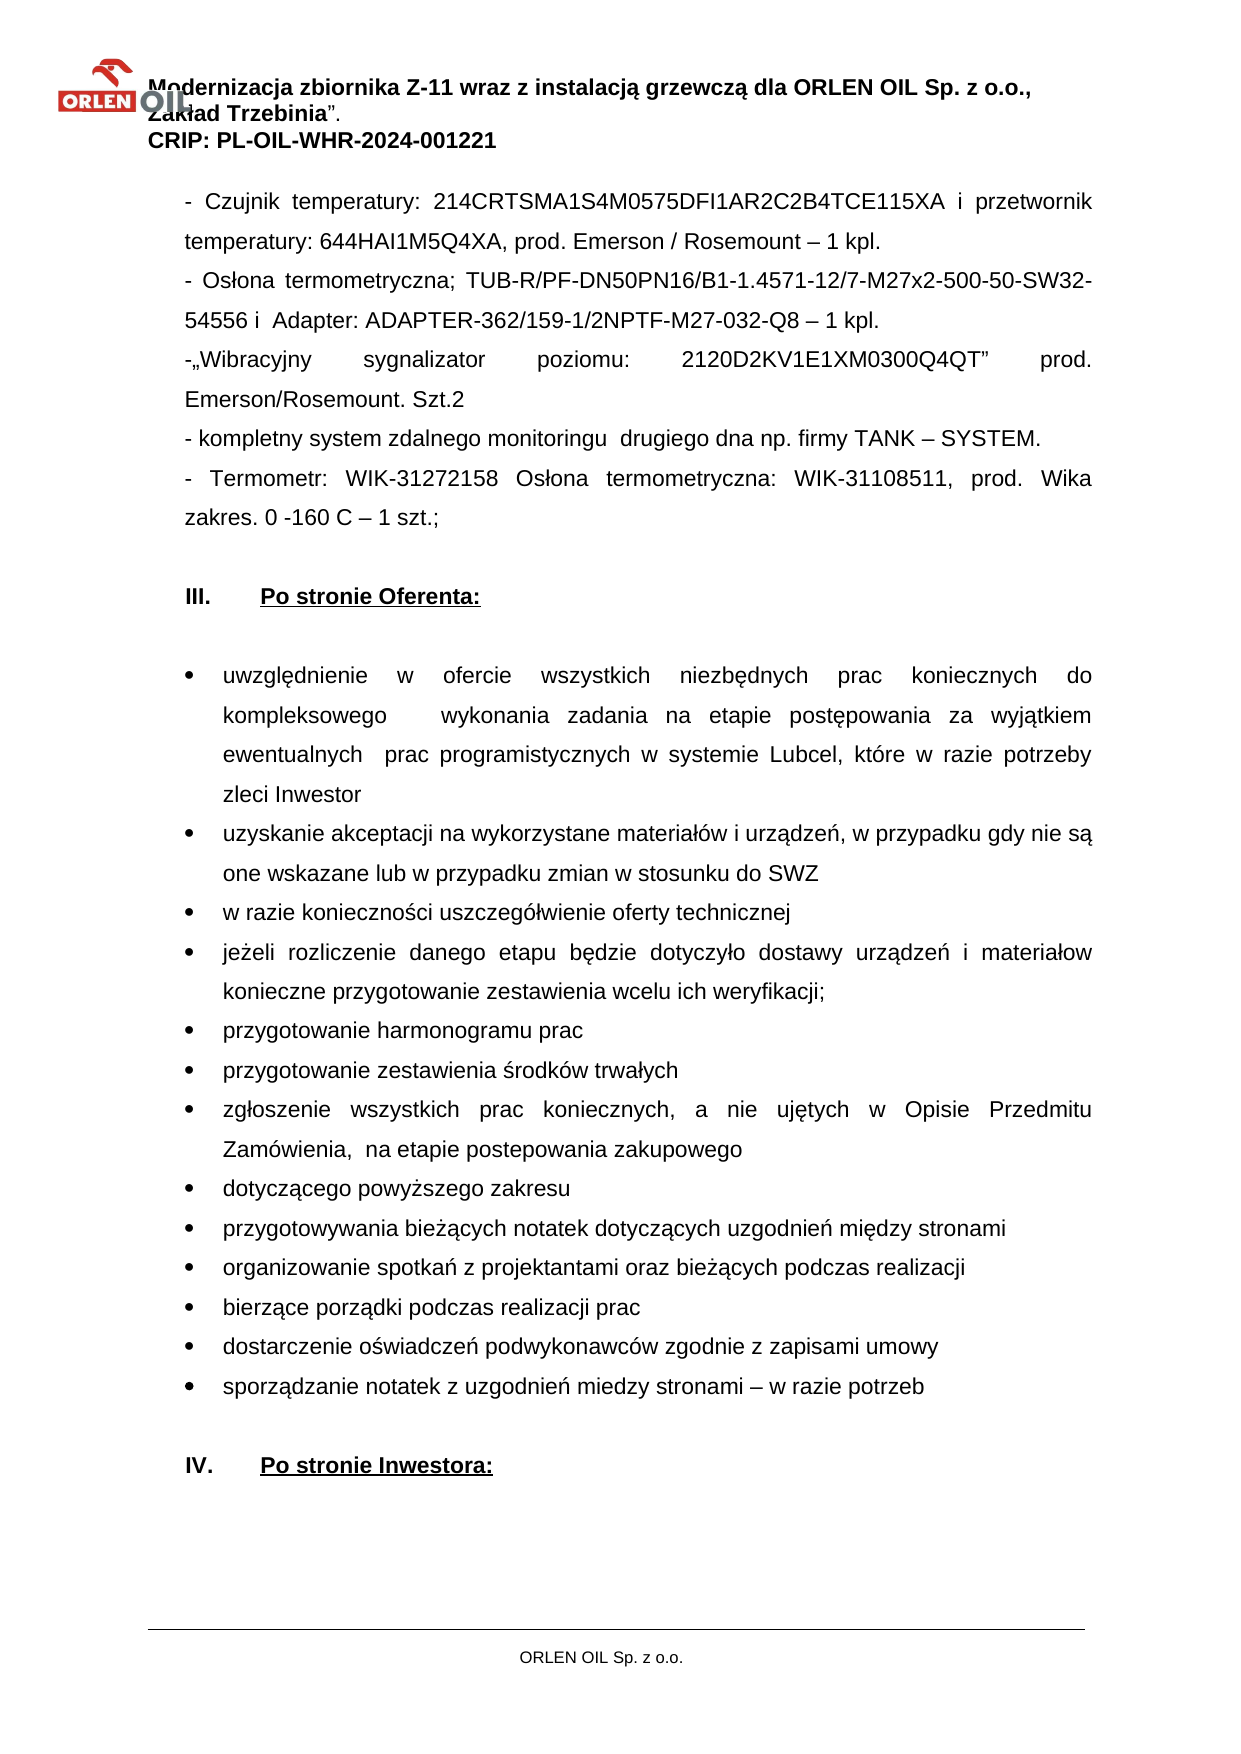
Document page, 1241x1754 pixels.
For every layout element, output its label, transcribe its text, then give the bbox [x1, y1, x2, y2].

text - Termometr: WIK-31272158 Osłona termometryczna: WIK-31108511, prod. Wika zakres. 0 -160 C – 1 szt.; [184, 465, 1092, 531]
text - Czujnik temperatury: 214CRTSMA1S4M0575DFI1AR2C2B4TCE115XA i przetwornik temperatury: 644HAI1M5Q4XA, prod. Emerson / Rosemount – 1 kpl. [184, 188, 1092, 254]
list Po stronie Inwestora: [185, 1452, 1092, 1478]
list przygotowanie zestawienia środków trwałych [185, 1057, 1092, 1083]
list w razie konieczności uszczegółwienie oferty technicznej [185, 899, 1092, 925]
text - Osłona termometryczna; TUB-R/PF-DN50PN16/B1-1.4571-12/7-M27x2-500-50-SW32-54556 i Adapter: ADAPTER-362/159-1/2NPTF-M27-032-Q8 – 1 kpl. [184, 267, 1092, 333]
text - kompletny system zdalnego monitoringu drugiego dna np. firmy TANK – SYSTEM. [184, 425, 1092, 452]
list przygotowywania bieżących notatek dotyczących uzgodnień między stronami [185, 1215, 1092, 1241]
list bierzące porządki podczas realizacji prac [185, 1294, 1092, 1320]
list sporządzanie notatek z uzgodnień miedzy stronami – w razie potrzeb [185, 1373, 1092, 1399]
list jeżeli rozliczenie danego etapu będzie dotyczyło dostawy urządzeń i materiałow konieczne przygotowanie zestawienia wcelu ich weryfikacji; [185, 938, 1092, 1004]
list przygotowanie harmonogramu prac [185, 1017, 1092, 1044]
list organizowanie spotkań z projektantami oraz bieżących podczas realizacji [185, 1254, 1092, 1281]
list uwzględnienie w ofercie wszystkich niezbędnych prac koniecznych do kompleksowego wykonania zadania na etapie postępowania za wyjątkiem ewentualnych prac programistycznych w systemie Lubcel, które w razie potrzeby zleci Inwestor [185, 662, 1092, 807]
list dotyczącego powyższego zakresu [185, 1175, 1092, 1202]
list Po stronie Oferenta: [185, 583, 1092, 609]
list dostarczenie oświadczeń podwykonawców zgodnie z zapisami umowy [185, 1333, 1092, 1359]
list uzyskanie akceptacji na wykorzystane materiałów i urządzeń, w przypadku gdy nie są one wskazane lub w przypadku zmian w stosunku do SWZ [185, 820, 1092, 886]
text -„Wibracyjny sygnalizator poziomu: 2120D2KV1E1XM0300Q4QT” prod. Emerson/Rosemount. Szt.2 [184, 346, 1092, 412]
list zgłoszenie wszystkich prac koniecznych, a nie ujętych w Opisie Przedmitu Zamówienia, na etapie postepowania zakupowego [185, 1096, 1092, 1162]
